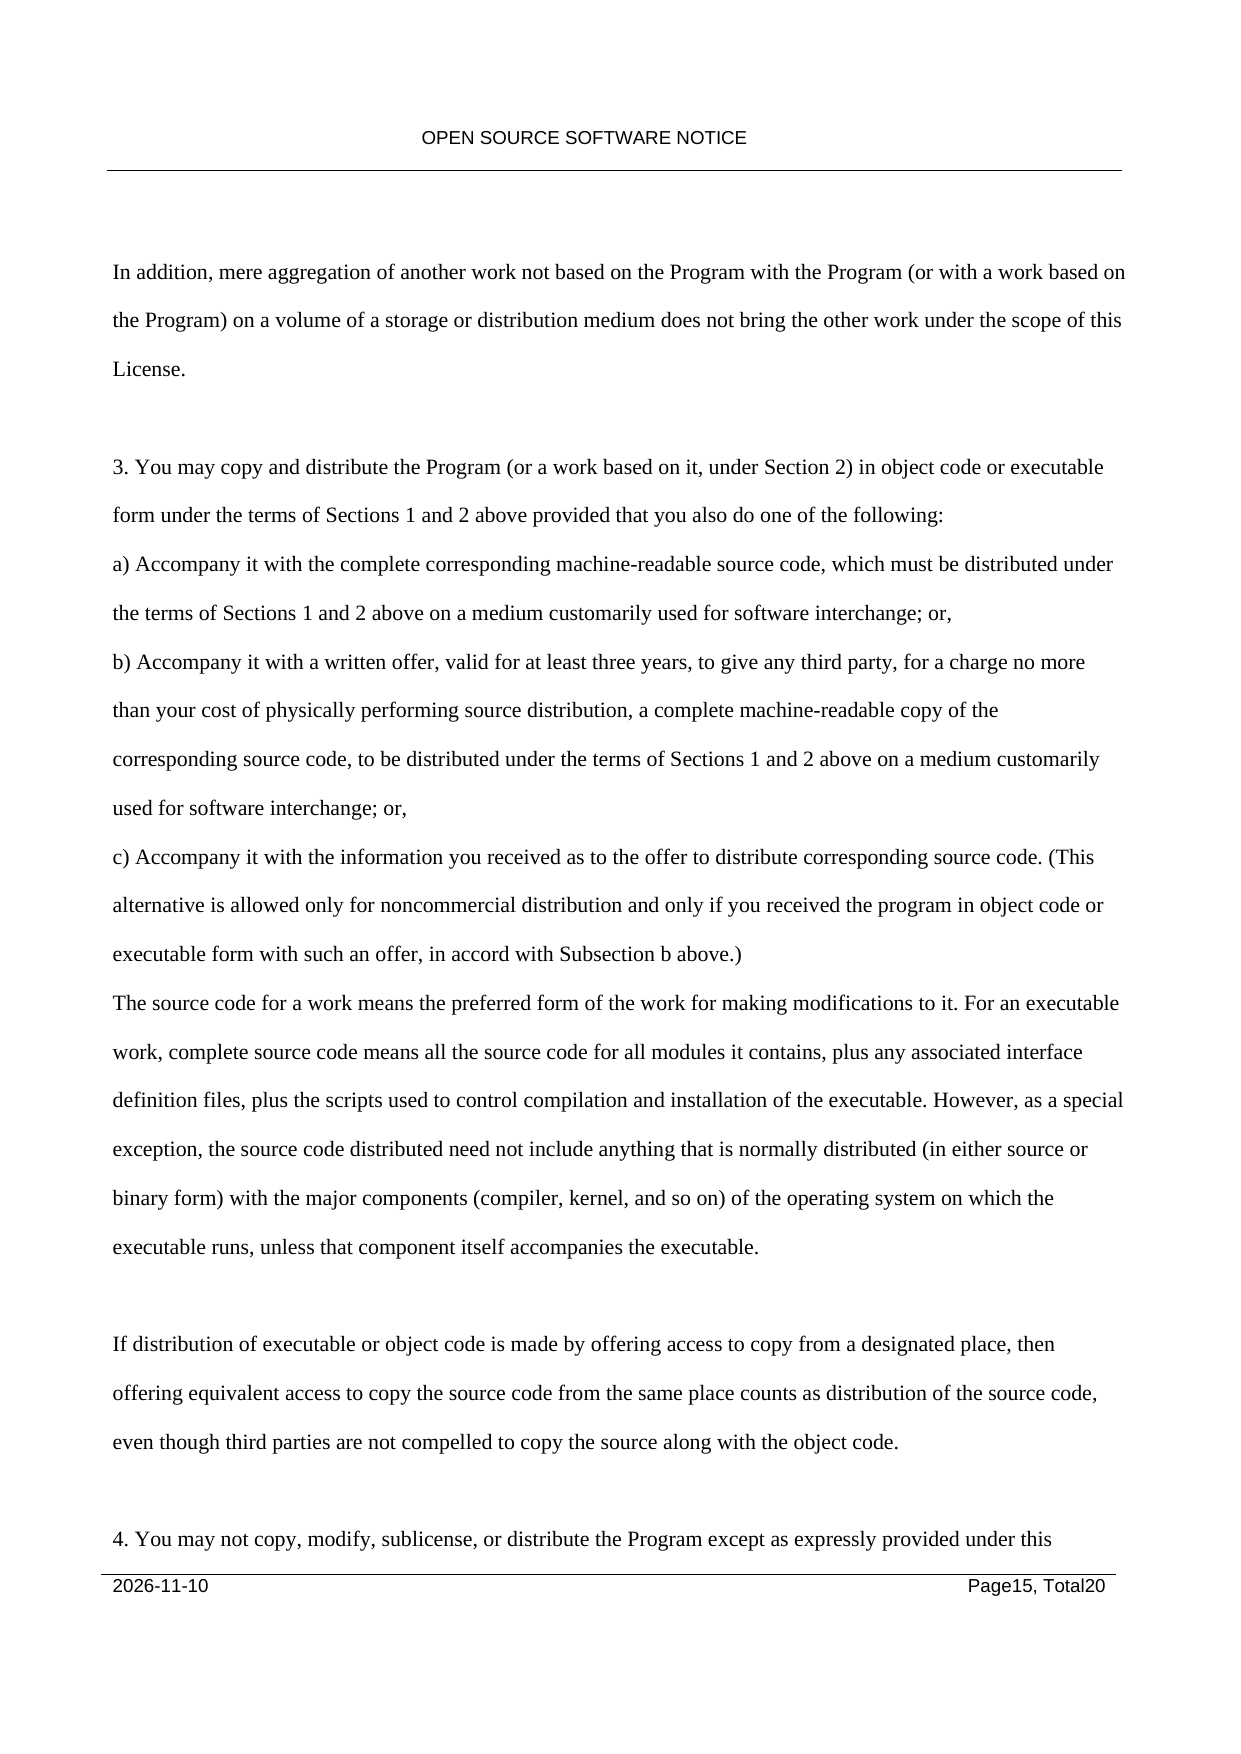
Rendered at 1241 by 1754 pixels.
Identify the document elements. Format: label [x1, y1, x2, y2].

text [112, 206, 1128, 1555]
